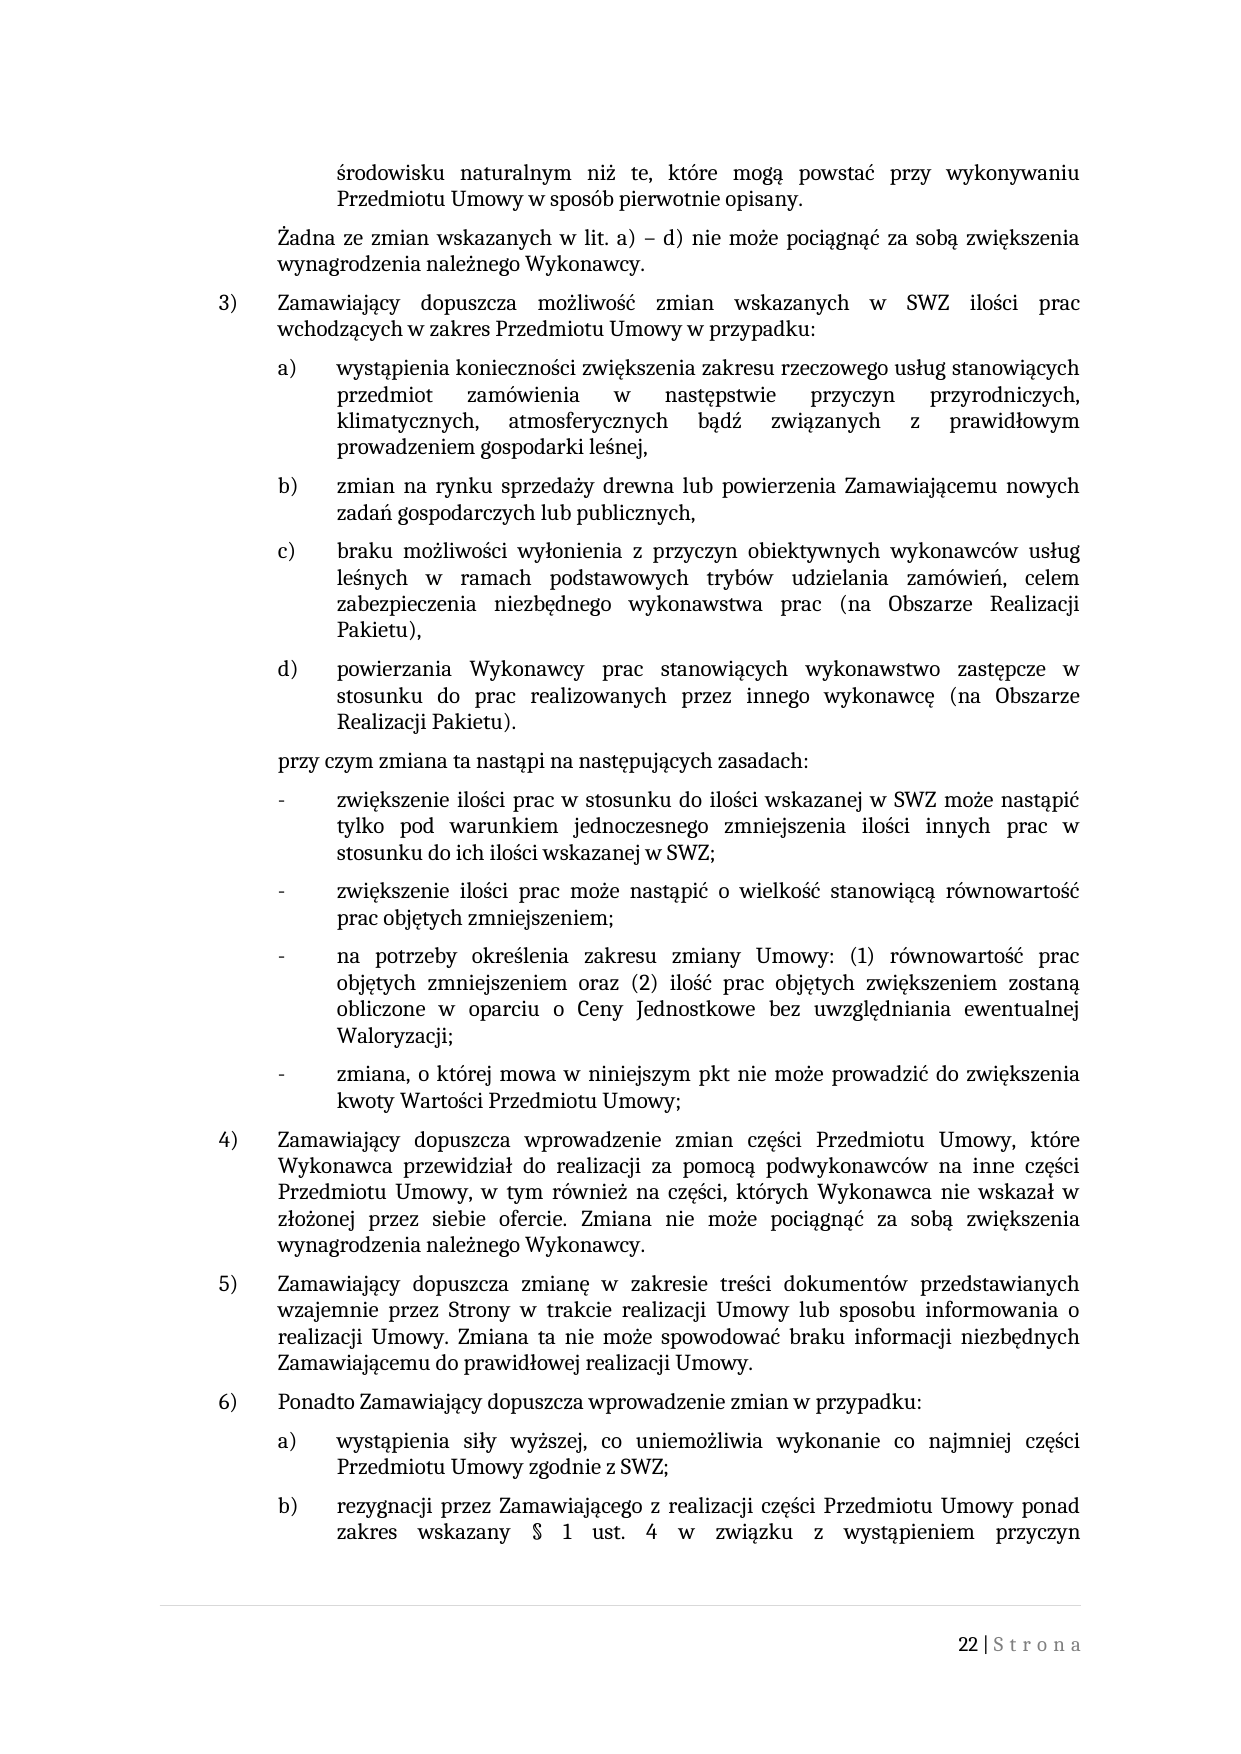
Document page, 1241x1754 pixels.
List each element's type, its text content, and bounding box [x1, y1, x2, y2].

text b) zmian na rynku sprzedaży drewna lub powierzenia Zamawiającemu nowych zadań gospodarczych lub publicznych, [278, 473, 1081, 526]
text Żadna ze zmian wskazanych w lit. a) – d) nie może pociągnąć za sobą zwiększenia wynagrodzenia należnego Wykonawcy. [278, 225, 1081, 277]
list Zamawiający dopuszcza zmianę w zakresie treści dokumentów przedstawianych wzajemnie przez Strony w trakcie realizacji Umowy lub sposobu informowania o realizacji Umowy. Zmiana ta nie może spowodować braku informacji niezbędnych Zamawiającemu do prawidłowej realizacji Umowy. [218, 1271, 1081, 1376]
text przy czym zmiana ta nastąpi na następujących zasadach: [278, 748, 1081, 774]
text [278, 1493, 1081, 1545]
list Ponadto Zamawiający dopuszcza wprowadzenie zmian w przypadku: [218, 1389, 1081, 1415]
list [278, 159, 1081, 212]
text - na potrzeby określenia zakresu zmiany Umowy: (1) równowartość prac objętych zmniejszeniem oraz (2) ilość prac objętych zwiększeniem zostaną obliczone w oparciu o Ceny Jednostkowe bez uwzględniania ewentualnej Waloryzacji; [278, 943, 1081, 1049]
text - zwiększenie ilości prac w stosunku do ilości wskazanej w SWZ może nastąpić tylko pod warunkiem jednoczesnego zmniejszenia ilości innych prac w stosunku do ich ilości wskazanej w SWZ; [278, 787, 1081, 866]
text c) braku możliwości wyłonienia z przyczyn obiektywnych wykonawców usług leśnych w ramach podstawowych trybów udzielania zamówień, celem zabezpieczenia niezbędnego wykonawstwa prac (na Obszarze Realizacji Pakietu), [278, 538, 1081, 644]
text a) wystąpienia siły wyższej, co uniemożliwia wykonanie co najmniej części Przedmiotu Umowy zgodnie z SWZ; [278, 1427, 1081, 1480]
list Zamawiający dopuszcza możliwość zmian wskazanych w SWZ ilości prac wchodzących w zakres Przedmiotu Umowy w przypadku: [218, 290, 1081, 343]
list Zamawiający dopuszcza wprowadzenie zmian części Przedmiotu Umowy, które Wykonawca przewidział do realizacji za pomocą podwykonawców na inne części Przedmiotu Umowy, w tym również na części, których Wykonawca nie wskazał w złożonej przez siebie ofercie. Zmiana nie może pociągnąć za sobą zwiększenia wynagrodzenia należnego Wykonawcy. [218, 1126, 1081, 1258]
text - zmiana, o której mowa w niniejszym pkt nie może prowadzić do zwiększenia kwoty Wartości Przedmiotu Umowy; [278, 1061, 1081, 1114]
text a) wystąpienia konieczności zwiększenia zakresu rzeczowego usług stanowiących przedmiot zamówienia w następstwie przyczyn przyrodniczych, klimatycznych, atmosferycznych bądź związanych z prawidłowym prowadzeniem gospodarki leśnej, [278, 355, 1081, 461]
text - zwiększenie ilości prac może nastąpić o wielkość stanowiącą równowartość prac objętych zmniejszeniem; [278, 878, 1081, 931]
text d) powierzania Wykonawcy prac stanowiących wykonawstwo zastępcze w stosunku do prac realizowanych przez innego wykonawcę (na Obszarze Realizacji Pakietu). [278, 656, 1081, 735]
